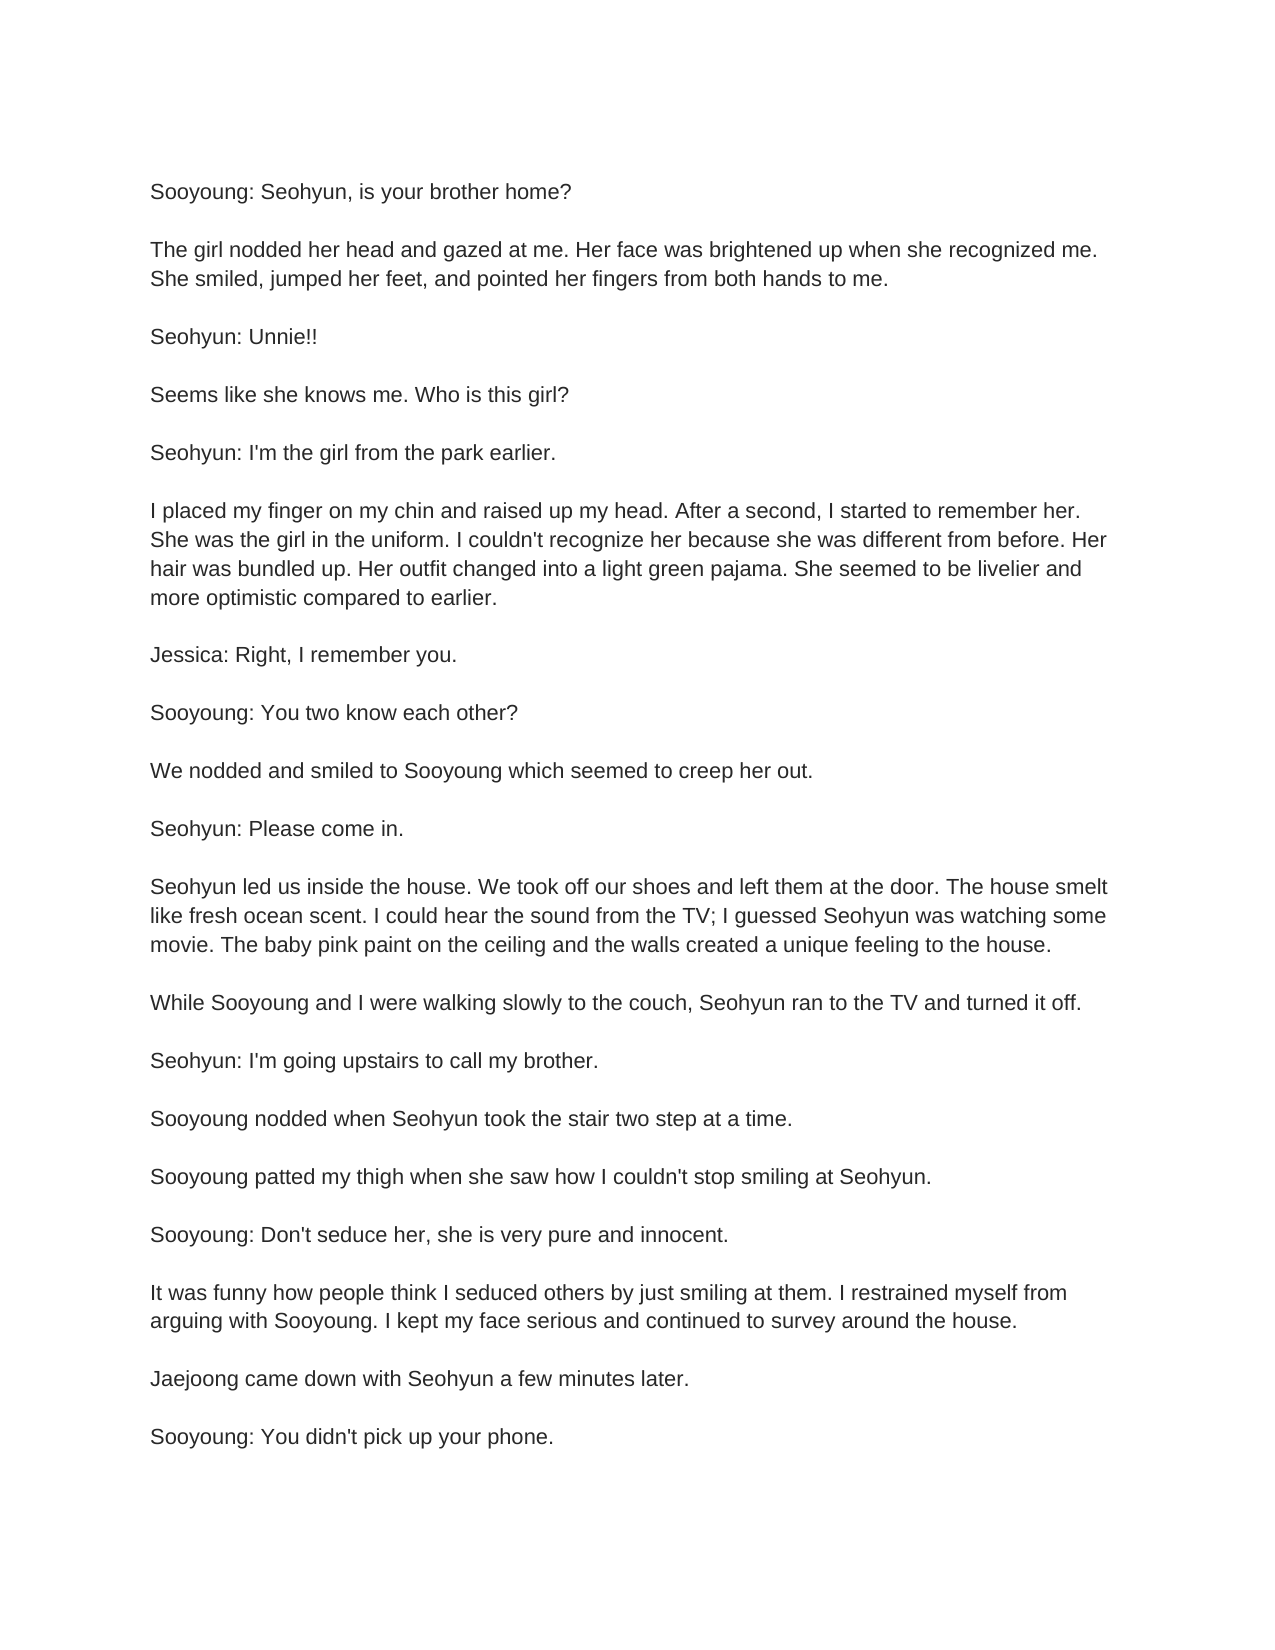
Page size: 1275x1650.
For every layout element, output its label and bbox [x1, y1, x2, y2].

text [150, 150, 1125, 1478]
